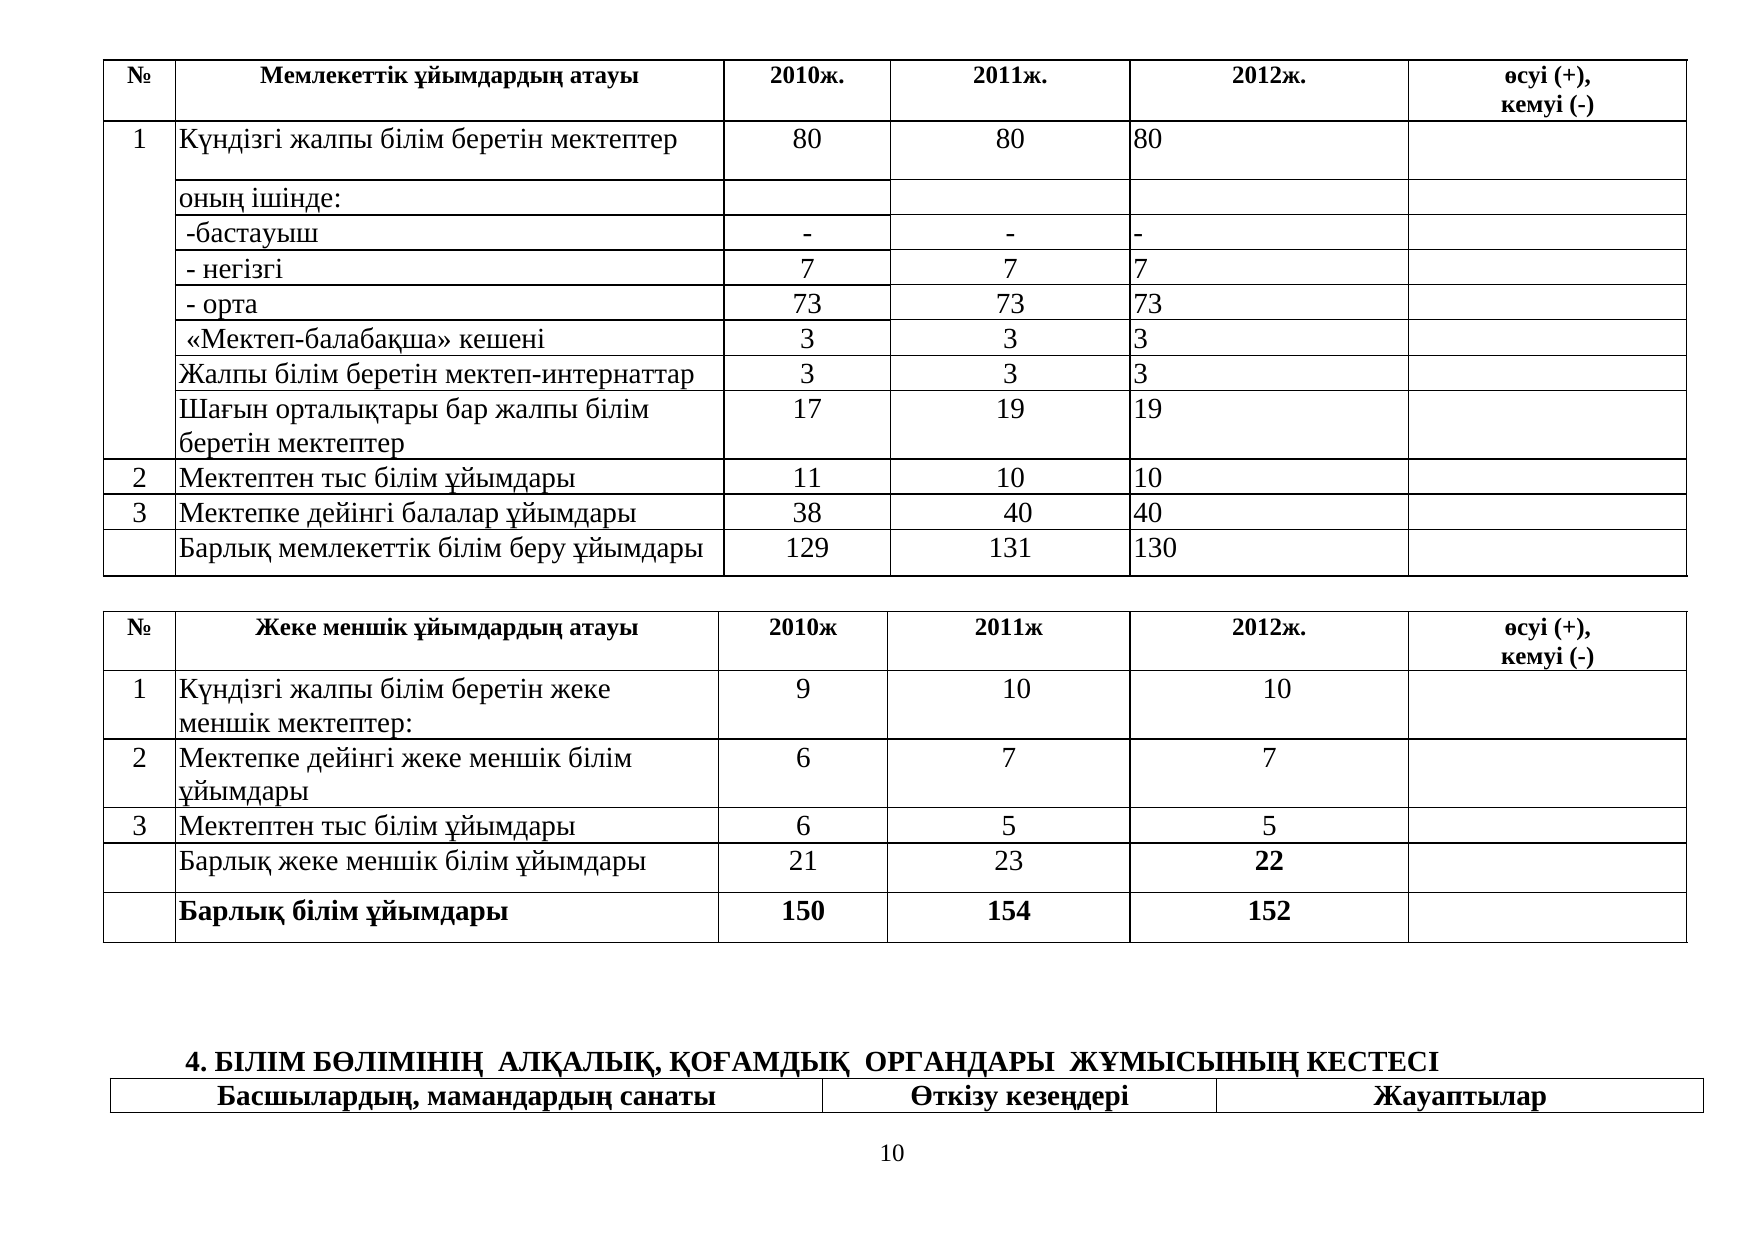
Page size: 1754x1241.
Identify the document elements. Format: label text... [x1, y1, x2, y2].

table_cell 3 [725, 321, 890, 354]
table_cell 3 [725, 356, 890, 389]
table_cell 19 [1131, 391, 1408, 458]
table_cell - [725, 216, 890, 249]
table_cell 10 [1131, 460, 1408, 493]
table_cell [104, 844, 175, 892]
table_cell 80 [725, 122, 890, 179]
table_cell [1409, 285, 1686, 319]
table_header өсуі (+), кемуі (-) [1409, 61, 1686, 120]
table_cell 7 [891, 250, 1129, 284]
table_cell 152 [1131, 893, 1408, 942]
table_cell Мектептен тыс білім ұйымдары [176, 460, 723, 493]
table_cell [1409, 356, 1686, 389]
table_cell 40 [891, 495, 1129, 528]
table_cell 3 [891, 356, 1129, 389]
table_cell 38 [725, 495, 890, 528]
table_cell - [891, 215, 1129, 249]
table_cell [104, 530, 175, 575]
table_cell [1409, 180, 1686, 214]
table_cell 3 [891, 320, 1129, 354]
table_cell Мектепке дейінгі балалар ұйымдары [176, 495, 723, 528]
table_cell - [1131, 215, 1408, 249]
table_cell 7 [1131, 740, 1408, 807]
table_header № [104, 61, 175, 120]
table_cell Күндізгі жалпы білім беретін мектептер [176, 122, 723, 179]
table_cell [1409, 460, 1686, 493]
table_cell 23 [888, 844, 1129, 892]
table_cell 73 [725, 286, 890, 319]
table_cell 6 [719, 808, 887, 842]
table_cell 10 [888, 671, 1129, 738]
table_cell 9 [719, 671, 887, 738]
table_cell - негізгі [176, 251, 723, 284]
table_cell 73 [891, 285, 1129, 319]
table_cell 7 [725, 251, 890, 284]
table_cell [1131, 180, 1408, 214]
table_cell [1409, 740, 1686, 807]
table_cell 3 [1131, 320, 1408, 354]
table_cell [1409, 844, 1686, 892]
table_cell 150 [719, 893, 887, 942]
table_cell [104, 893, 175, 942]
table_cell [1409, 530, 1686, 575]
table_cell 3 [104, 495, 175, 528]
table_cell Мектепке дейінгі жеке меншік білім ұйымдары [176, 740, 718, 807]
table_cell Мектептен тыс білім ұйымдары [176, 808, 718, 842]
table_cell 7 [1131, 250, 1408, 284]
table_cell 3 [1131, 356, 1408, 389]
table_cell «Мектеп-балабақша» кешені [176, 321, 723, 354]
table_cell Барлық жеке меншік білім ұйымдары [176, 844, 718, 892]
table_cell 73 [1131, 285, 1408, 319]
table_cell [1409, 671, 1686, 738]
table_cell 7 [888, 740, 1129, 807]
table_cell Күндізгі жалпы білім беретін жеке меншік мектептер: [176, 671, 718, 738]
table_header Өткізу кезеңдері [823, 1079, 1216, 1112]
table_cell [1409, 320, 1686, 354]
table_cell 11 [725, 460, 890, 493]
table_header 2010ж. [725, 61, 890, 120]
table_header № [104, 612, 175, 669]
table_cell [1409, 215, 1686, 249]
table_cell 1 [104, 122, 175, 458]
table_cell [1409, 250, 1686, 284]
table_header Жауаптылар [1217, 1079, 1703, 1112]
table_cell 2 [104, 740, 175, 807]
table_cell 80 [891, 122, 1129, 179]
text 4. білім бөлімінің алқалық, қоғамдық органдары жұмысының кестесі [185, 1044, 1636, 1077]
table_cell 2 [104, 460, 175, 493]
table_header Жеке меншік ұйымдардың атауы [176, 612, 718, 669]
table_cell 10 [891, 460, 1129, 493]
table_cell 80 [1131, 122, 1408, 179]
table_cell 17 [725, 391, 890, 458]
table_cell Барлық білім ұйымдары [176, 893, 718, 942]
table_cell 130 [1131, 530, 1408, 575]
table_cell 10 [1131, 671, 1408, 738]
table_cell оның ішінде: [176, 181, 723, 214]
table_cell Барлық мемлекеттік білім беру ұйымдары [176, 530, 723, 575]
table_cell Шағын орталықтары бар жалпы білім беретін мектептер [176, 391, 723, 458]
table_cell 129 [725, 530, 890, 575]
table_header Басшылардың, мамандардың санаты [111, 1079, 822, 1112]
table_cell [725, 181, 890, 214]
table_cell 40 [1131, 495, 1408, 528]
table_header 2012ж. [1131, 61, 1408, 120]
table_cell 22 [1131, 844, 1408, 892]
table_header 2011ж. [891, 61, 1129, 120]
table_cell [1409, 391, 1686, 458]
table_cell 6 [719, 740, 887, 807]
table_cell 3 [104, 808, 175, 842]
table_header 2012ж. [1131, 612, 1408, 669]
table_cell 5 [1131, 808, 1408, 842]
table_cell [891, 180, 1129, 214]
table_cell 5 [888, 808, 1129, 842]
table_cell [1409, 122, 1686, 179]
table_cell -бастауыш [176, 216, 723, 249]
table_header 2011ж [888, 612, 1129, 669]
table_cell [1409, 808, 1686, 842]
table_cell 19 [891, 391, 1129, 458]
table_header 2010ж [719, 612, 887, 669]
table_cell 1 [104, 671, 175, 738]
table_cell 21 [719, 844, 887, 892]
table_header өсуі (+), кемуі (-) [1409, 612, 1686, 669]
table_cell [1409, 893, 1686, 942]
table_cell [1409, 495, 1686, 528]
table_cell Жалпы білім беретін мектеп-интернаттар [176, 356, 723, 389]
table_cell 131 [891, 530, 1129, 575]
table_cell - орта [176, 286, 723, 319]
table_header Мемлекеттік ұйымдардың атауы [176, 61, 723, 120]
table_cell 154 [888, 893, 1129, 942]
